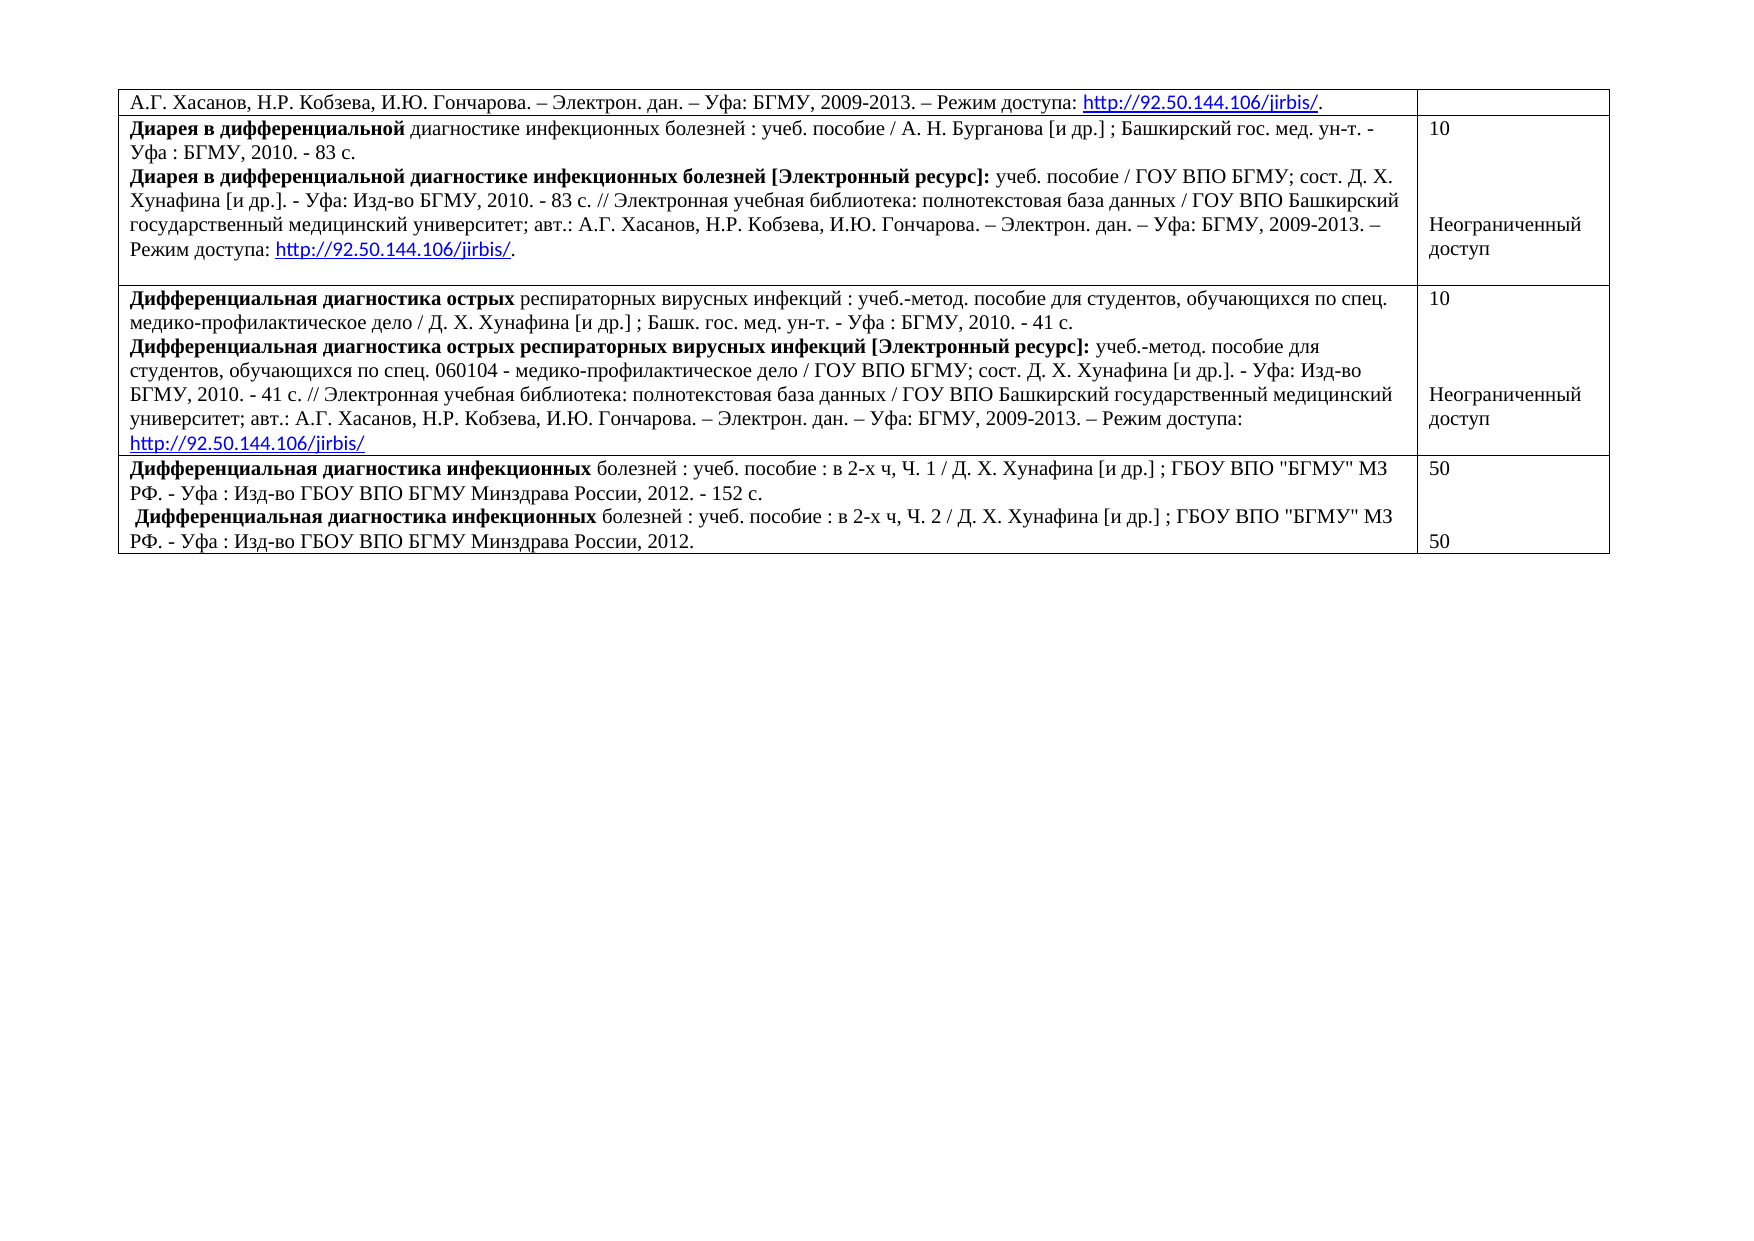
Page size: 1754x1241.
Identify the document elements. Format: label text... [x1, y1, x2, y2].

table_cell 50 50 [1418, 456, 1609, 553]
table_cell Диарея в дифференциальной диагностике инфекционных болезней : учеб. пособие / А. Н. Бурганова [и др.] ; Башкирский гос. мед. ун-т. - Уфа : БГМУ, 2010. - 83 с. Диарея в дифференциальной диагностике инфекционных болезней [Электронный ресурс]: учеб. пособие / ГОУ ВПО БГМУ; сост. Д. Х. Хунафина [и др.]. - Уфа: Изд-во БГМУ, 2010. - 83 с. // Электронная учебная библиотека: полнотекстовая база данных / ГОУ ВПО Башкирский государственный медицинский университет; авт.: А.Г. Хасанов, Н.Р. Кобзева, И.Ю. Гончарова. – Электрон. дан. – Уфа: БГМУ, 2009-2013. – Режим доступа: http://92.50.144.106/jirbis/. [119, 116, 1417, 284]
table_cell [119, 90, 1417, 115]
table_cell Дифференциальная диагностика острых респираторных вирусных инфекций : учеб.-метод. пособие для студентов, обучающихся по спец. медико-профилактическое дело / Д. Х. Хунафина [и др.] ; Башк. гос. мед. ун-т. - Уфа : БГМУ, 2010. - 41 с. Дифференциальная диагностика острых респираторных вирусных инфекций [Электронный ресурс]: учеб.-метод. пособие для студентов, обучающихся по спец. 060104 - медико-профилактическое дело / ГОУ ВПО БГМУ; сост. Д. Х. Хунафина [и др.]. - Уфа: Изд-во БГМУ, 2010. - 41 с. // Электронная учебная библиотека: полнотекстовая база данных / ГОУ ВПО Башкирский государственный медицинский университет; авт.: А.Г. Хасанов, Н.Р. Кобзева, И.Ю. Гончарова. – Электрон. дан. – Уфа: БГМУ, 2009-2013. – Режим доступа: http://92.50.144.106/jirbis/ [119, 286, 1417, 455]
table_cell 10 Неограниченный доступ [1418, 116, 1609, 284]
table_cell Дифференциальная диагностика инфекционных болезней : учеб. пособие : в 2-х ч, Ч. 1 / Д. Х. Хунафина [и др.] ; ГБОУ ВПО "БГМУ" МЗ РФ. - Уфа : Изд-во ГБОУ ВПО БГМУ Минздрава России, 2012. - 152 с. Дифференциальная диагностика инфекционных болезней : учеб. пособие : в 2-х ч, Ч. 2 / Д. Х. Хунафина [и др.] ; ГБОУ ВПО "БГМУ" МЗ РФ. - Уфа : Изд-во ГБОУ ВПО БГМУ Минздрава России, 2012. [119, 456, 1417, 553]
table_cell 10 Неограниченный доступ [1418, 286, 1609, 455]
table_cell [1418, 90, 1609, 115]
